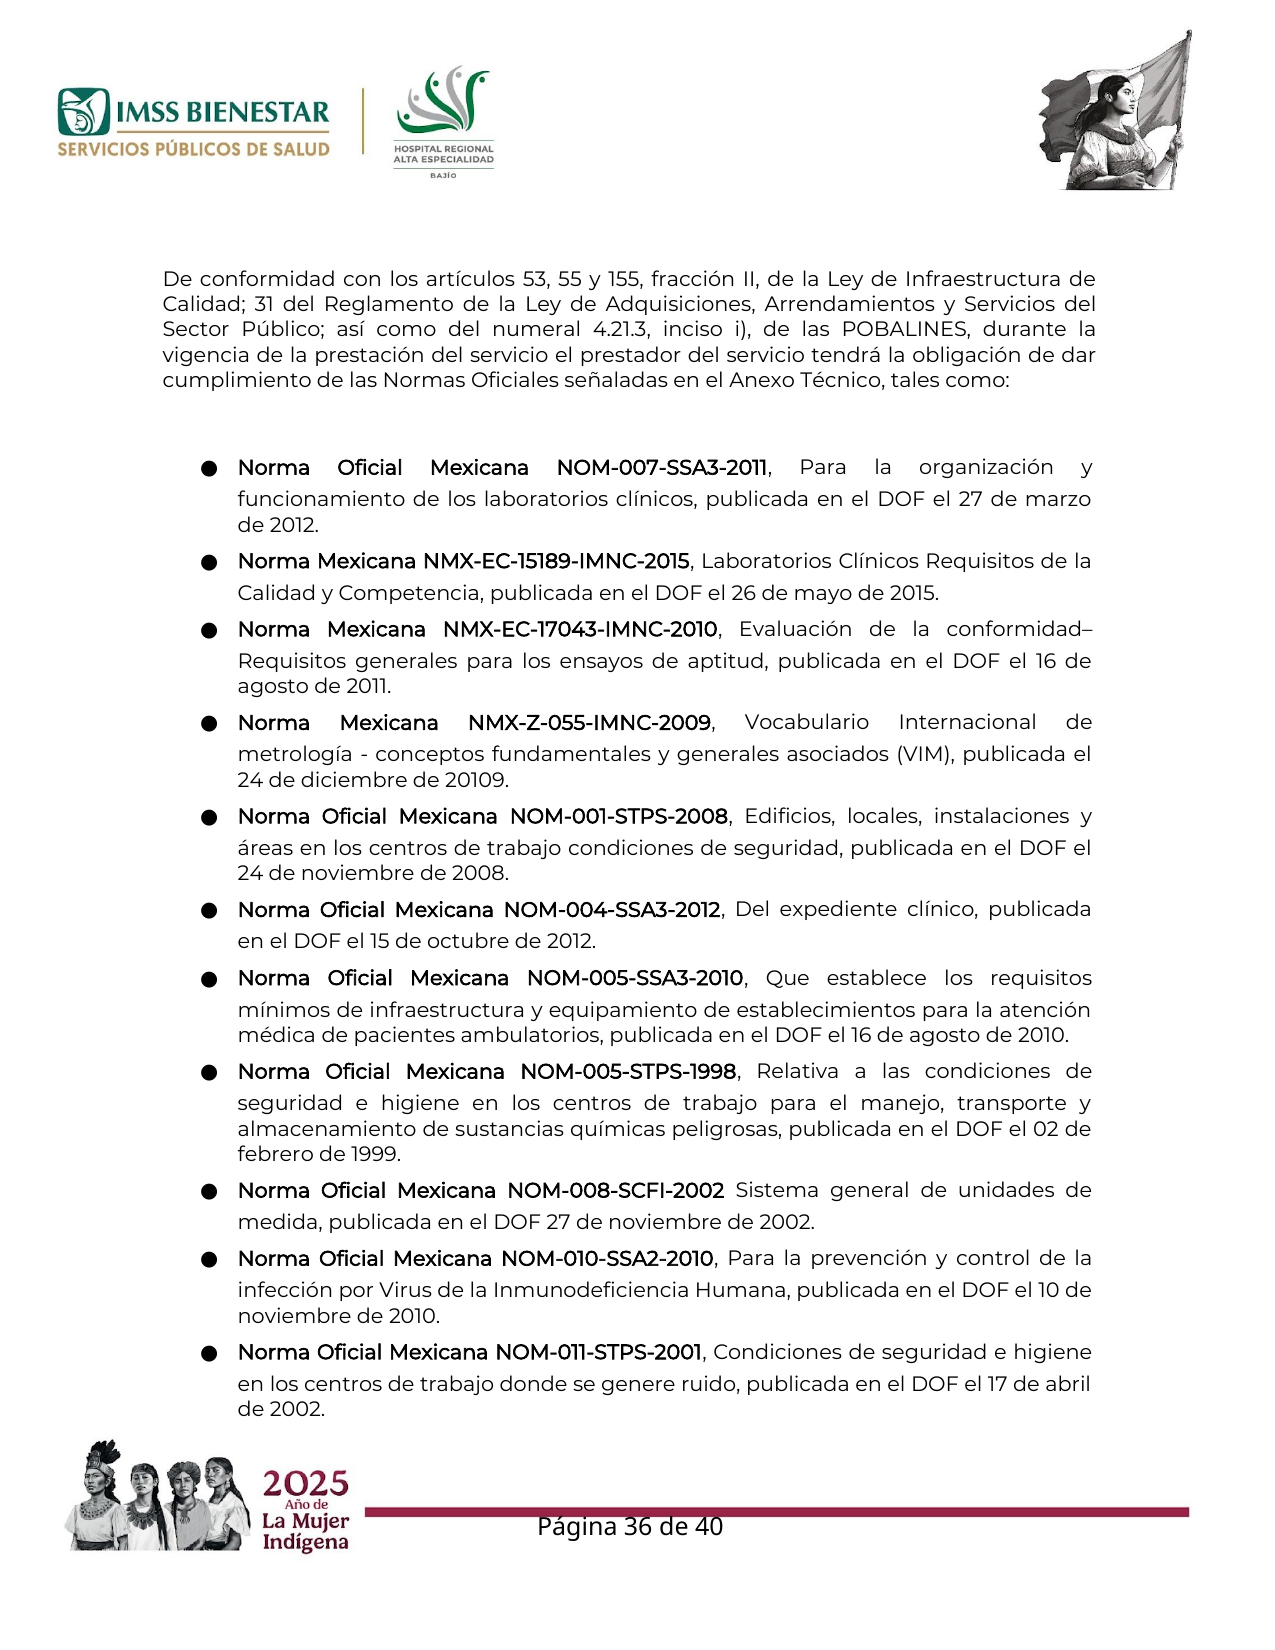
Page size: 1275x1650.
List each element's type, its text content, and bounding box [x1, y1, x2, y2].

list Norma Mexicana NMX-EC-15189-IMNC-2015, Laboratorios Clínicos Requisitos de la Calidad y Competencia, publicada en el DOF el 26 de mayo de 2015. [200, 537, 1093, 605]
list Norma Oficial Mexicana NOM-010-SSA2-2010, Para la prevención y control de la infección por Virus de la Inmunodeficiencia Humana, publicada en el DOF el 10 de noviembre de 2010. [200, 1235, 1093, 1328]
picture [0, 0, 1263, 1650]
list Norma Oficial Mexicana NOM-008-SCFI-2002 Sistema general de unidades de medida, publicada en el DOF 27 de noviembre de 2002. [200, 1167, 1093, 1235]
text De conformidad con los artículos 53, 55 y 155, fracción II, de la Ley de Infraestructura de Calidad; 31 del Reglamento de la Ley de Adquisiciones, Arrendamientos y Servicios del Sector Público; así como del numeral 4.21.3, inciso i), de las POBALINES, durante la vigencia de la prestación del servicio el prestador del servicio tendrá la obligación de dar cumplimiento de las Normas Oficiales señaladas en el Anexo Técnico, tales como: [162, 266, 1098, 393]
list Norma Oficial Mexicana NOM-005-STPS-1998, Relativa a las condiciones de seguridad e higiene en los centros de trabajo para el manejo, transporte y almacenamiento de sustancias químicas peligrosas, publicada en el DOF el 02 de febrero de 1999. [200, 1048, 1093, 1167]
list Norma Oficial Mexicana NOM-001-STPS-2008, Edificios, locales, instalaciones y áreas en los centros de trabajo condiciones de seguridad, publicada en el DOF el 24 de noviembre de 2008. [200, 792, 1093, 886]
list Norma Oficial Mexicana NOM-005-SSA3-2010, Que establece los requisitos mínimos de infraestructura y equipamiento de establecimientos para la atención médica de pacientes ambulatorios, publicada en el DOF el 16 de agosto de 2010. [200, 954, 1093, 1048]
list Norma Oficial Mexicana NOM-011-STPS-2001, Condiciones de seguridad e higiene en los centros de trabajo donde se genere ruido, publicada en el DOF el 17 de abril de 2002. [200, 1328, 1093, 1422]
list Norma Oficial Mexicana NOM-004-SSA3-2012, Del expediente clínico, publicada en el DOF el 15 de octubre de 2012. [200, 886, 1093, 954]
list Norma Oficial Mexicana NOM-007-SSA3-2011, Para la organización y funcionamiento de los laboratorios clínicos, publicada en el DOF el 27 de marzo de 2012. [200, 444, 1093, 537]
list Norma Mexicana NMX-Z-055-IMNC-2009, Vocabulario Internacional de metrología - conceptos fundamentales y generales asociados (VIM), publicada el 24 de diciembre de 20109. [200, 699, 1093, 792]
list Norma Mexicana NMX-EC-17043-IMNC-2010, Evaluación de la conformidad–Requisitos generales para los ensayos de aptitud, publicada en el DOF el 16 de agosto de 2011. [200, 605, 1093, 699]
